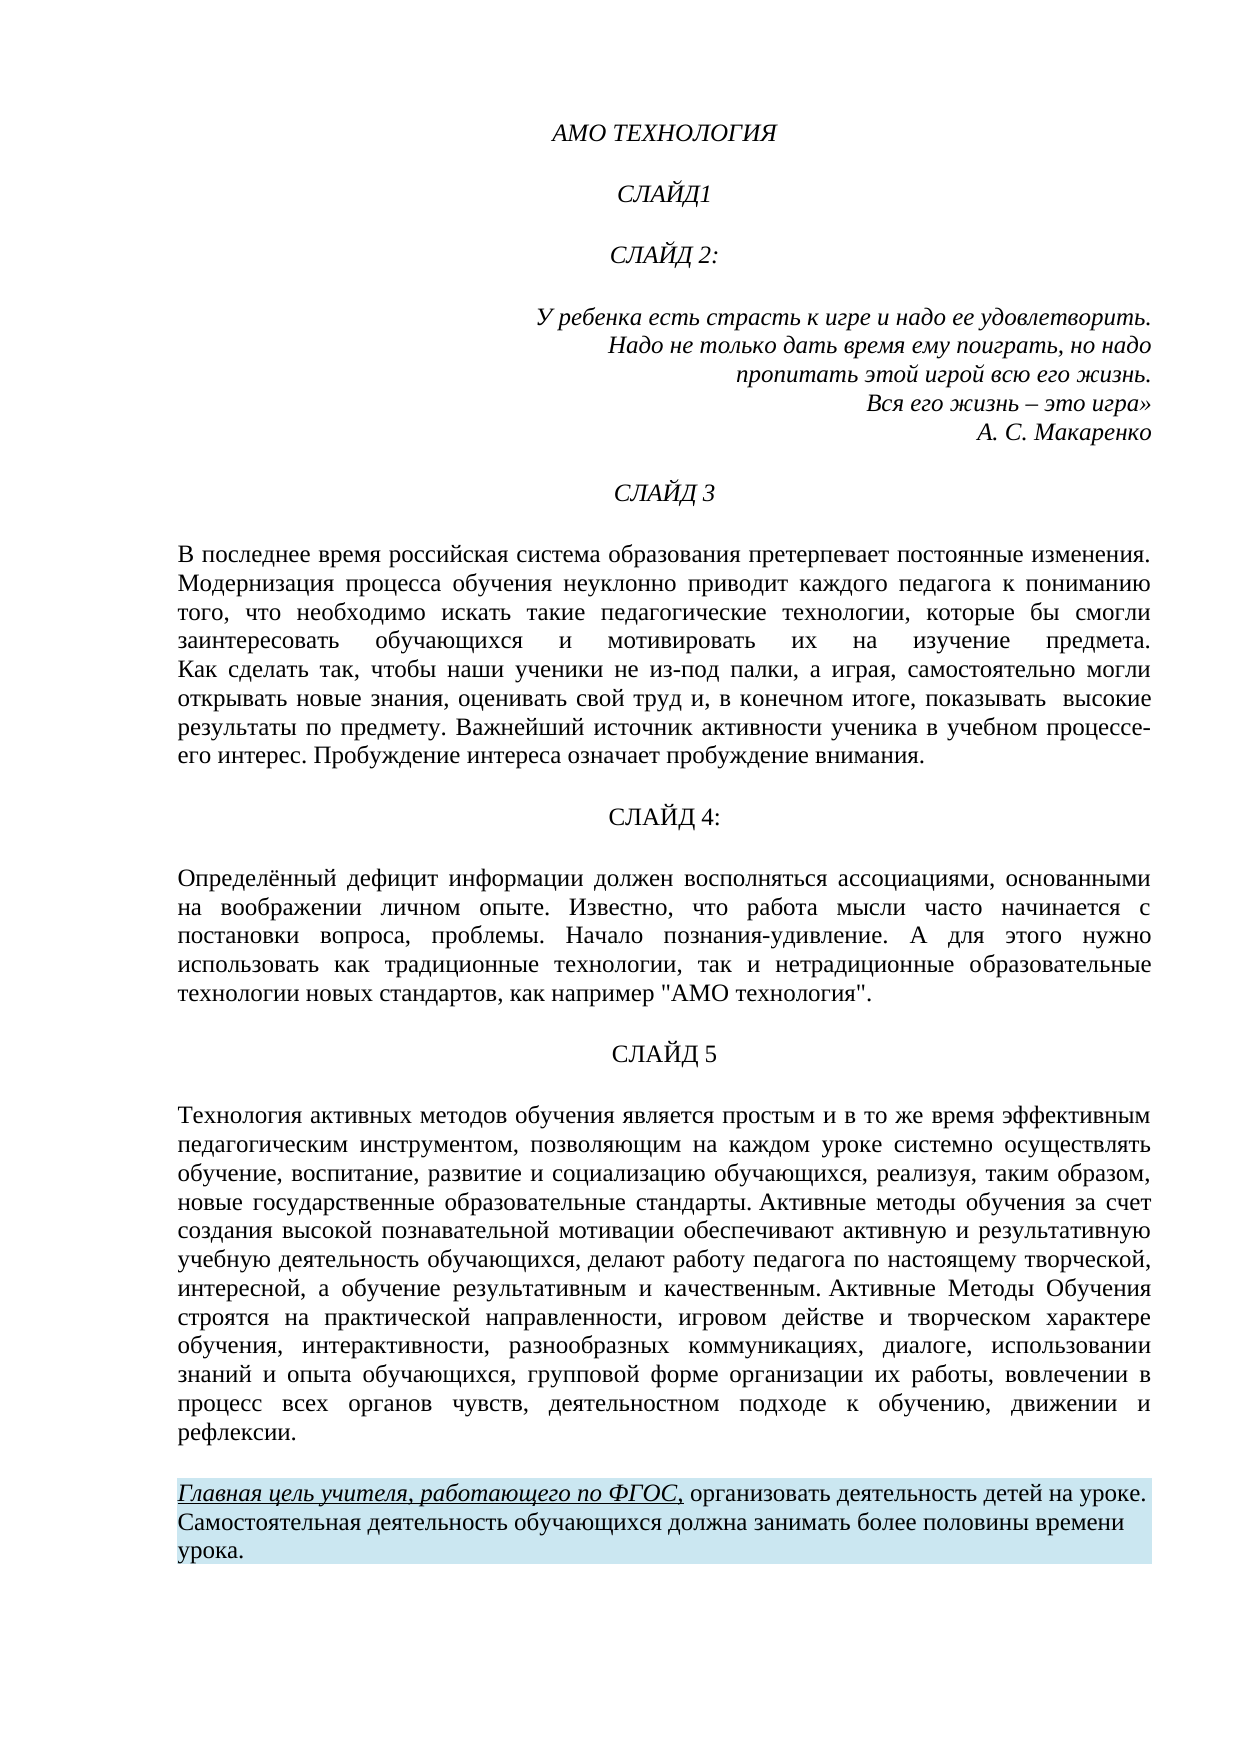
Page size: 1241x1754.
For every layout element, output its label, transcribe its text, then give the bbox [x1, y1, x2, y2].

text В последнее время российская система образования претерпевает постоянные изменения. Модернизация процесса обучения неуклонно приводит каждого педагога к пониманию того, что необходимо искать такие педагогические технологии, которые бы смогли заинтересовать обучающихся и мотивировать их на изучение предмета. Как сделать так, чтобы наши ученики не из-под палки, а играя, самостоятельно могли открывать новые знания, оценивать свой труд и, в конечном итоге, показывать высокие результаты по предмету. Важнейший источник активности ученика в учебном процессе-его интерес. Пробуждение интереса означает пробуждение внимания. [177, 539, 1152, 769]
text СЛАЙД 5 [177, 1039, 1152, 1068]
text СЛАЙД 4: [177, 802, 1152, 831]
text Определённый дефицит информации должен восполняться ассоциациями, основанными на воображении личном опыте. Известно, что работа мысли часто начинается с постановки вопроса, проблемы. Начало познания-удивление. А для этого нужно использовать как традиционные технологии, так и нетрадиционные образовательные технологии новых стандартов, как например "АМО технология". [177, 863, 1152, 1007]
text СЛАЙД1 [177, 179, 1152, 208]
text АМО ТЕХНОЛОГИЯ [177, 118, 1152, 147]
text СЛАЙД 3 [177, 478, 1152, 507]
text Технология активных методов обучения является простым и в то же время эффективным педагогическим инструментом, позволяющим на каждом уроке системно осуществлять обучение, воспитание, развитие и социализацию обучающихся, реализуя, таким образом, новые государственные образовательные стандарты. Активные методы обучения за счет создания высокой познавательной мотивации обеспечивают активную и результативную учебную деятельность обучающихся, делают работу педагога по настоящему творческой, интересной, а обучение результативным и качественным. Активные Методы Обучения строятся на практической направленности, игровом действе и творческом характере обучения, интерактивности, разнообразных коммуникациях, диалоге, использовании знаний и опыта обучающихся, групповой форме организации их работы, вовлечении в процесс всех органов чувств, деятельностном подходе к обучению, движении и рефлексии. [177, 1101, 1152, 1446]
text У ребенка есть страсть к игре и надо ее удовлетворить. Надо не только дать время ему поиграть, но надо пропитать этой игрой всю его жизнь. Вся его жизнь – это игра» А. С. Макаренко [177, 302, 1152, 446]
text СЛАЙД 2: [177, 241, 1152, 269]
text Главная цель учителя, работающего по ФГОС, организовать деятельность детей на уроке. Самостоятельная деятельность обучающихся должна занимать более половины времени урока. [177, 1478, 1152, 1564]
